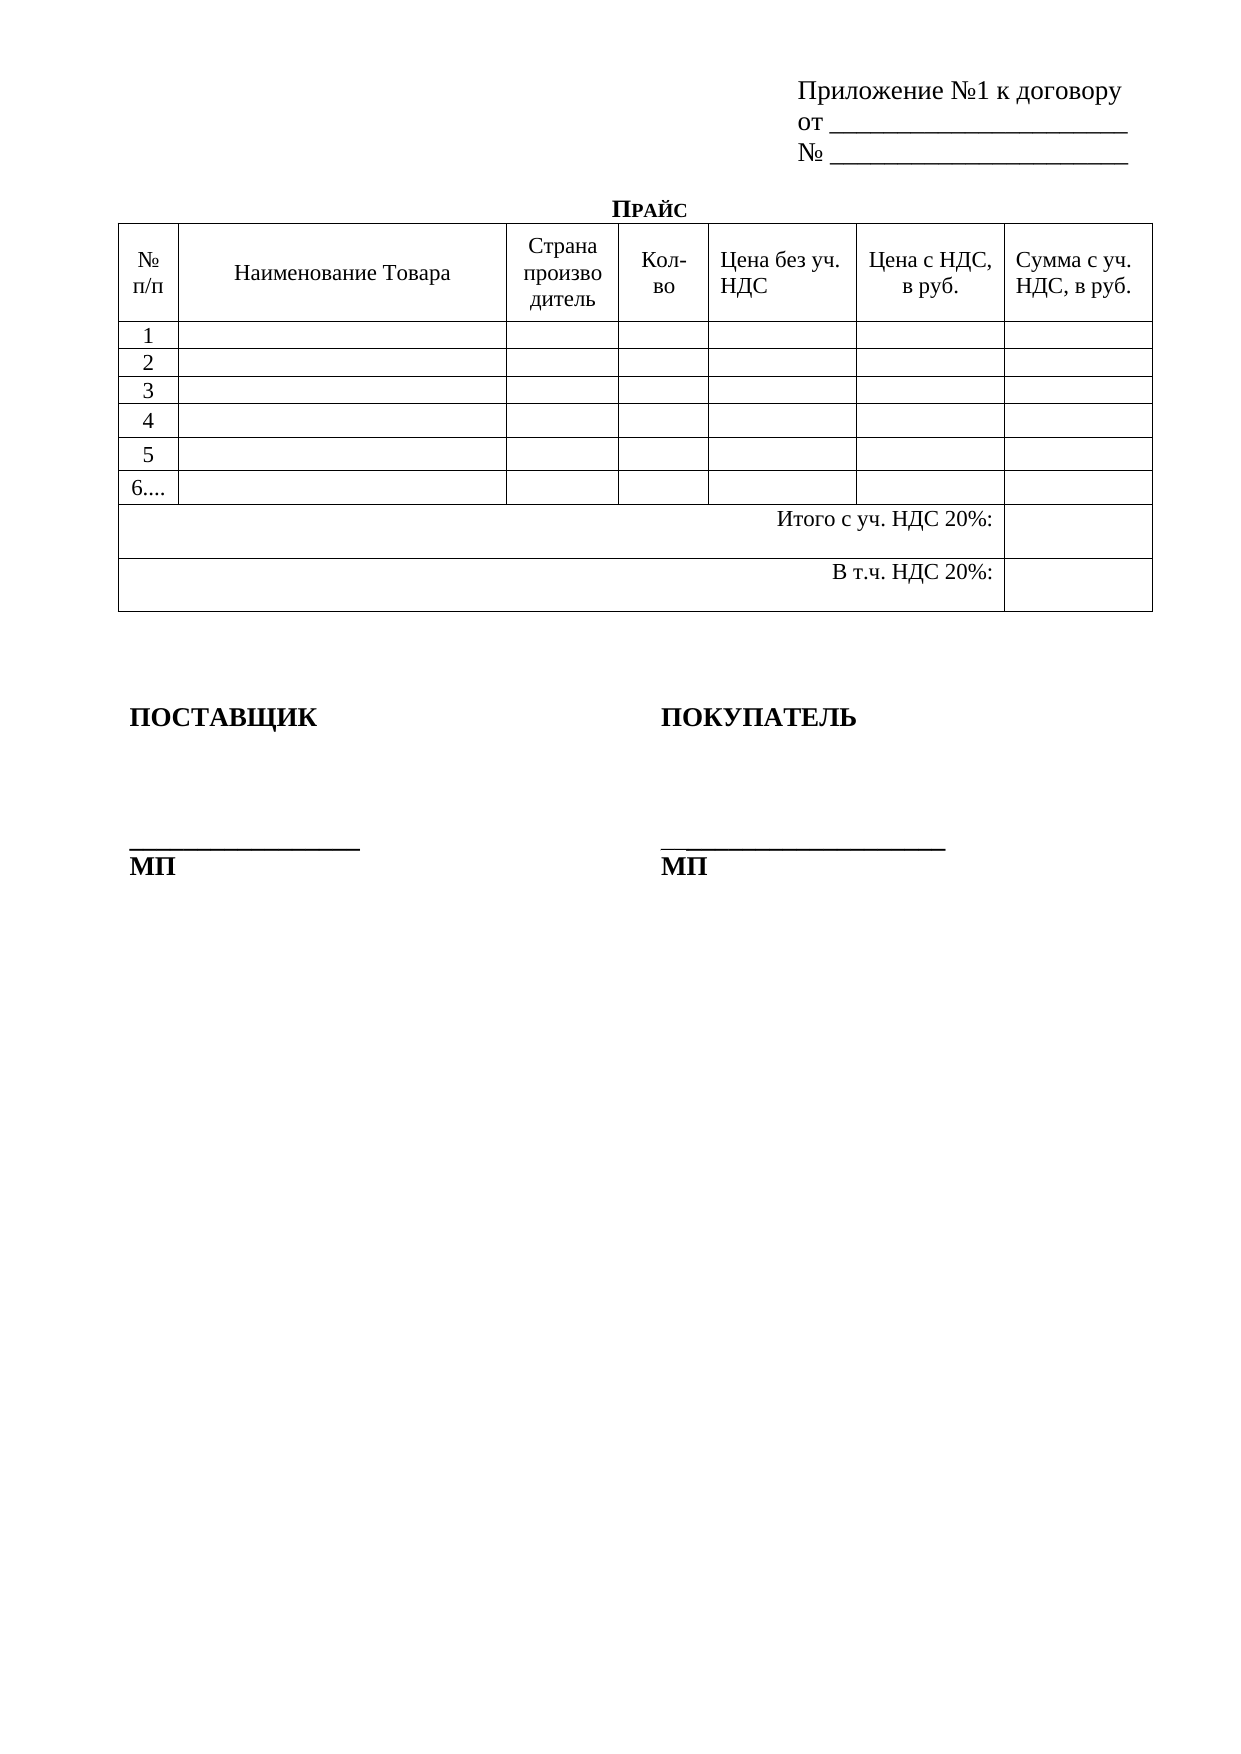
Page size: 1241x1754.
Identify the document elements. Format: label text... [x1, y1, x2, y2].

table_cell [179, 322, 506, 348]
table_cell [619, 471, 708, 504]
table_cell [507, 404, 618, 437]
table_cell [1005, 322, 1152, 348]
table_cell [507, 471, 618, 504]
table_cell [507, 438, 618, 470]
table_cell 5 [119, 438, 178, 470]
table_cell 6.... [119, 471, 178, 504]
table_header ПОСТАВЩИК _________________ МП [118, 704, 649, 975]
table_cell [619, 322, 708, 348]
table_cell 2 [119, 349, 178, 376]
table_cell [507, 349, 618, 376]
table_cell 4 [119, 404, 178, 437]
table_cell [619, 438, 708, 470]
table_cell [179, 404, 506, 437]
table_header Кол-во [619, 224, 708, 321]
table_header № п/п [119, 224, 178, 321]
table_cell [179, 438, 506, 470]
text Приложение №1 к договору [797, 74, 1181, 105]
table_header Цена без уч. НДС [709, 224, 856, 321]
table_cell [1005, 559, 1152, 611]
table_cell [1005, 377, 1152, 403]
table_cell [507, 322, 618, 348]
table_cell [857, 438, 1004, 470]
table_cell [507, 377, 618, 403]
table_header Наименование Товара [179, 224, 506, 321]
table_cell [709, 377, 856, 403]
table_cell [619, 377, 708, 403]
table_cell [857, 404, 1004, 437]
table_cell [179, 349, 506, 376]
table_cell 3 [119, 377, 178, 403]
table_cell [857, 471, 1004, 504]
table_cell [179, 471, 506, 504]
table_header Страна производитель [507, 224, 618, 321]
table_cell [857, 377, 1004, 403]
table_cell [619, 349, 708, 376]
table_cell [857, 322, 1004, 348]
table_header Цена с НДС, в руб. [857, 224, 1004, 321]
table_cell [1005, 349, 1152, 376]
text Прайс [118, 194, 1181, 222]
text от ______________________ [797, 105, 1181, 136]
table_cell В т.ч. НДС 20%: [119, 559, 1004, 611]
table_cell [709, 471, 856, 504]
table_cell [1005, 505, 1152, 557]
table_cell [1005, 438, 1152, 470]
table_cell [857, 349, 1004, 376]
table_cell [1005, 471, 1152, 504]
text № ______________________ [797, 136, 1181, 167]
table_cell [709, 404, 856, 437]
table_cell [709, 438, 856, 470]
table_cell [709, 322, 856, 348]
table_cell 1 [119, 322, 178, 348]
table_cell [179, 377, 506, 403]
table_cell Итого с уч. НДС 20%: [119, 505, 1004, 557]
table_header Сумма с уч. НДС, в руб. [1005, 224, 1152, 321]
table_cell [709, 349, 856, 376]
table_header ПОКУПАТЕЛЬ _____________________ МП [650, 704, 1181, 975]
table_cell [619, 404, 708, 437]
table_cell [1005, 404, 1152, 437]
